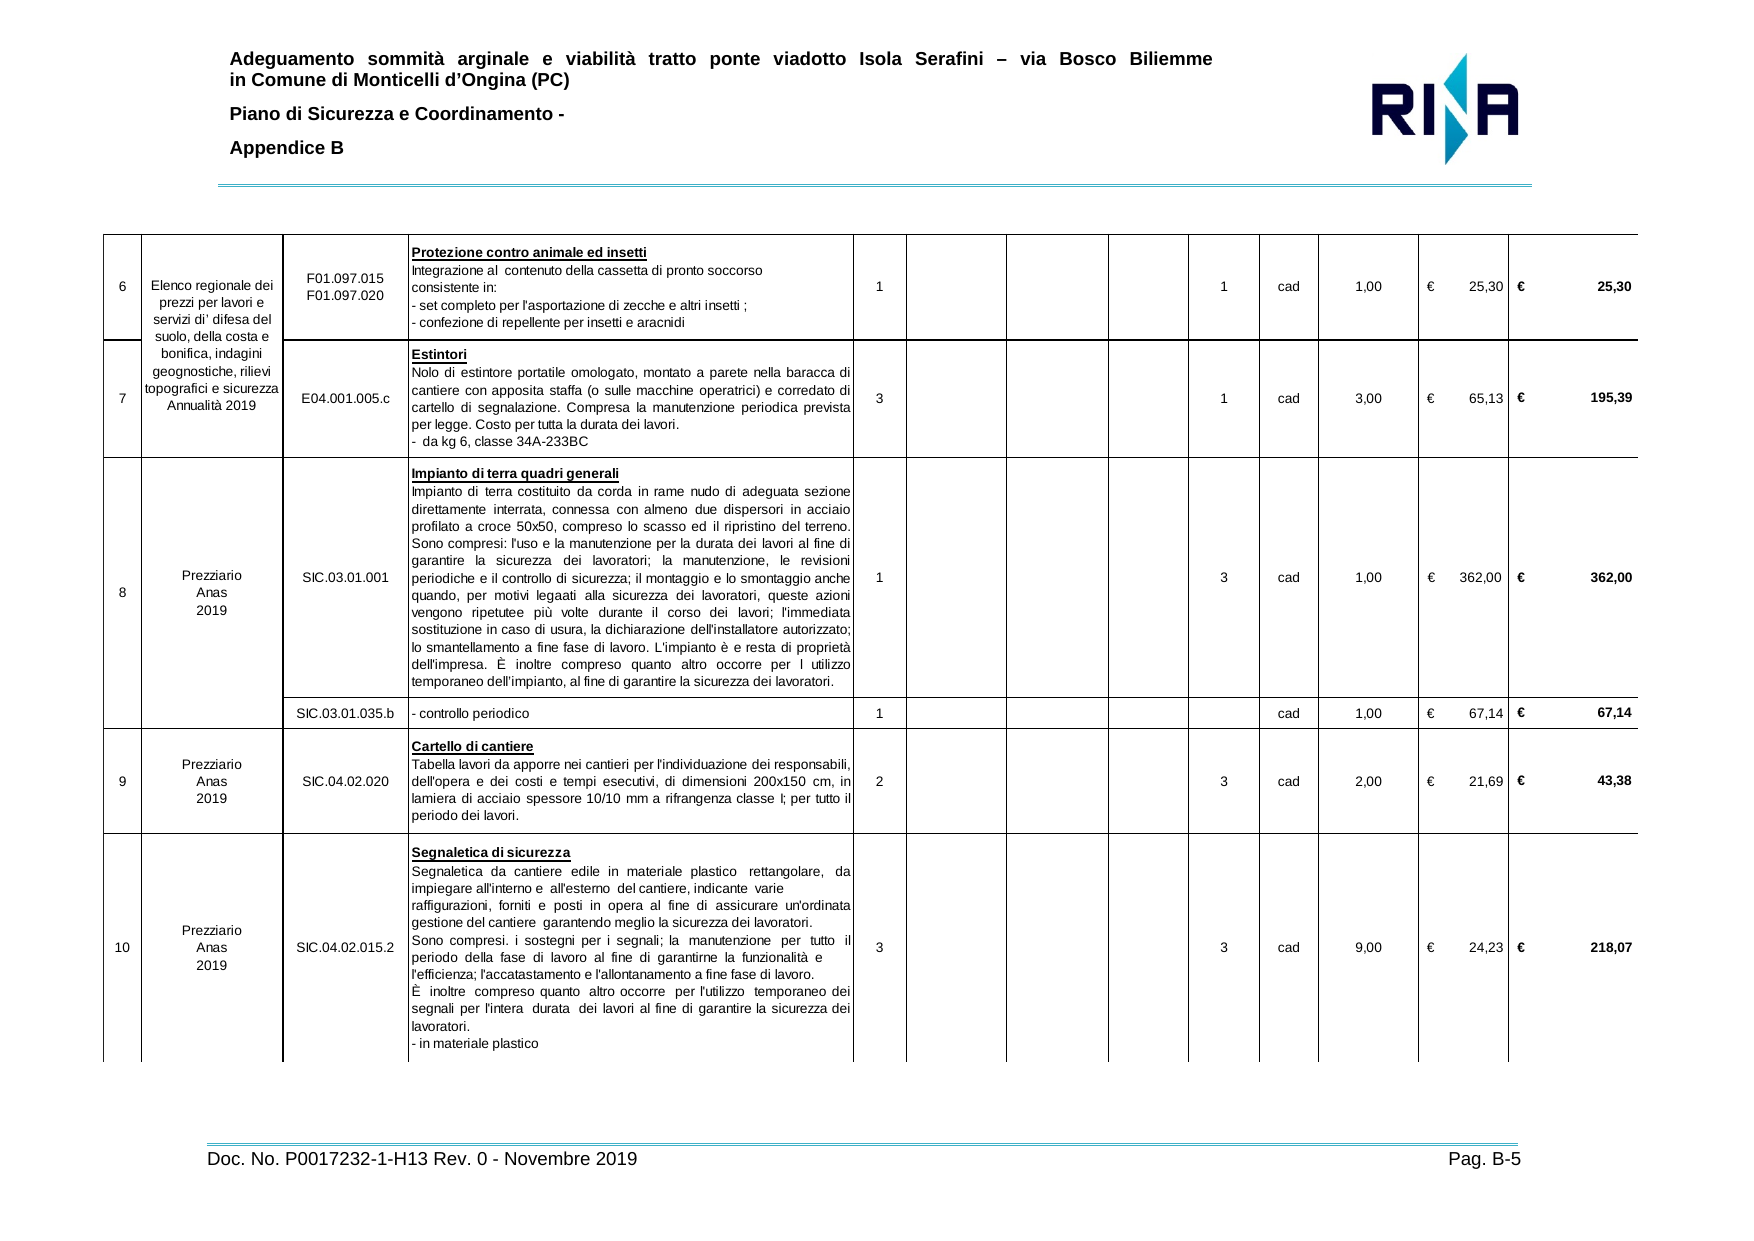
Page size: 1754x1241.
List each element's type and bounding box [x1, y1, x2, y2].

picture [1372, 53, 1520, 165]
